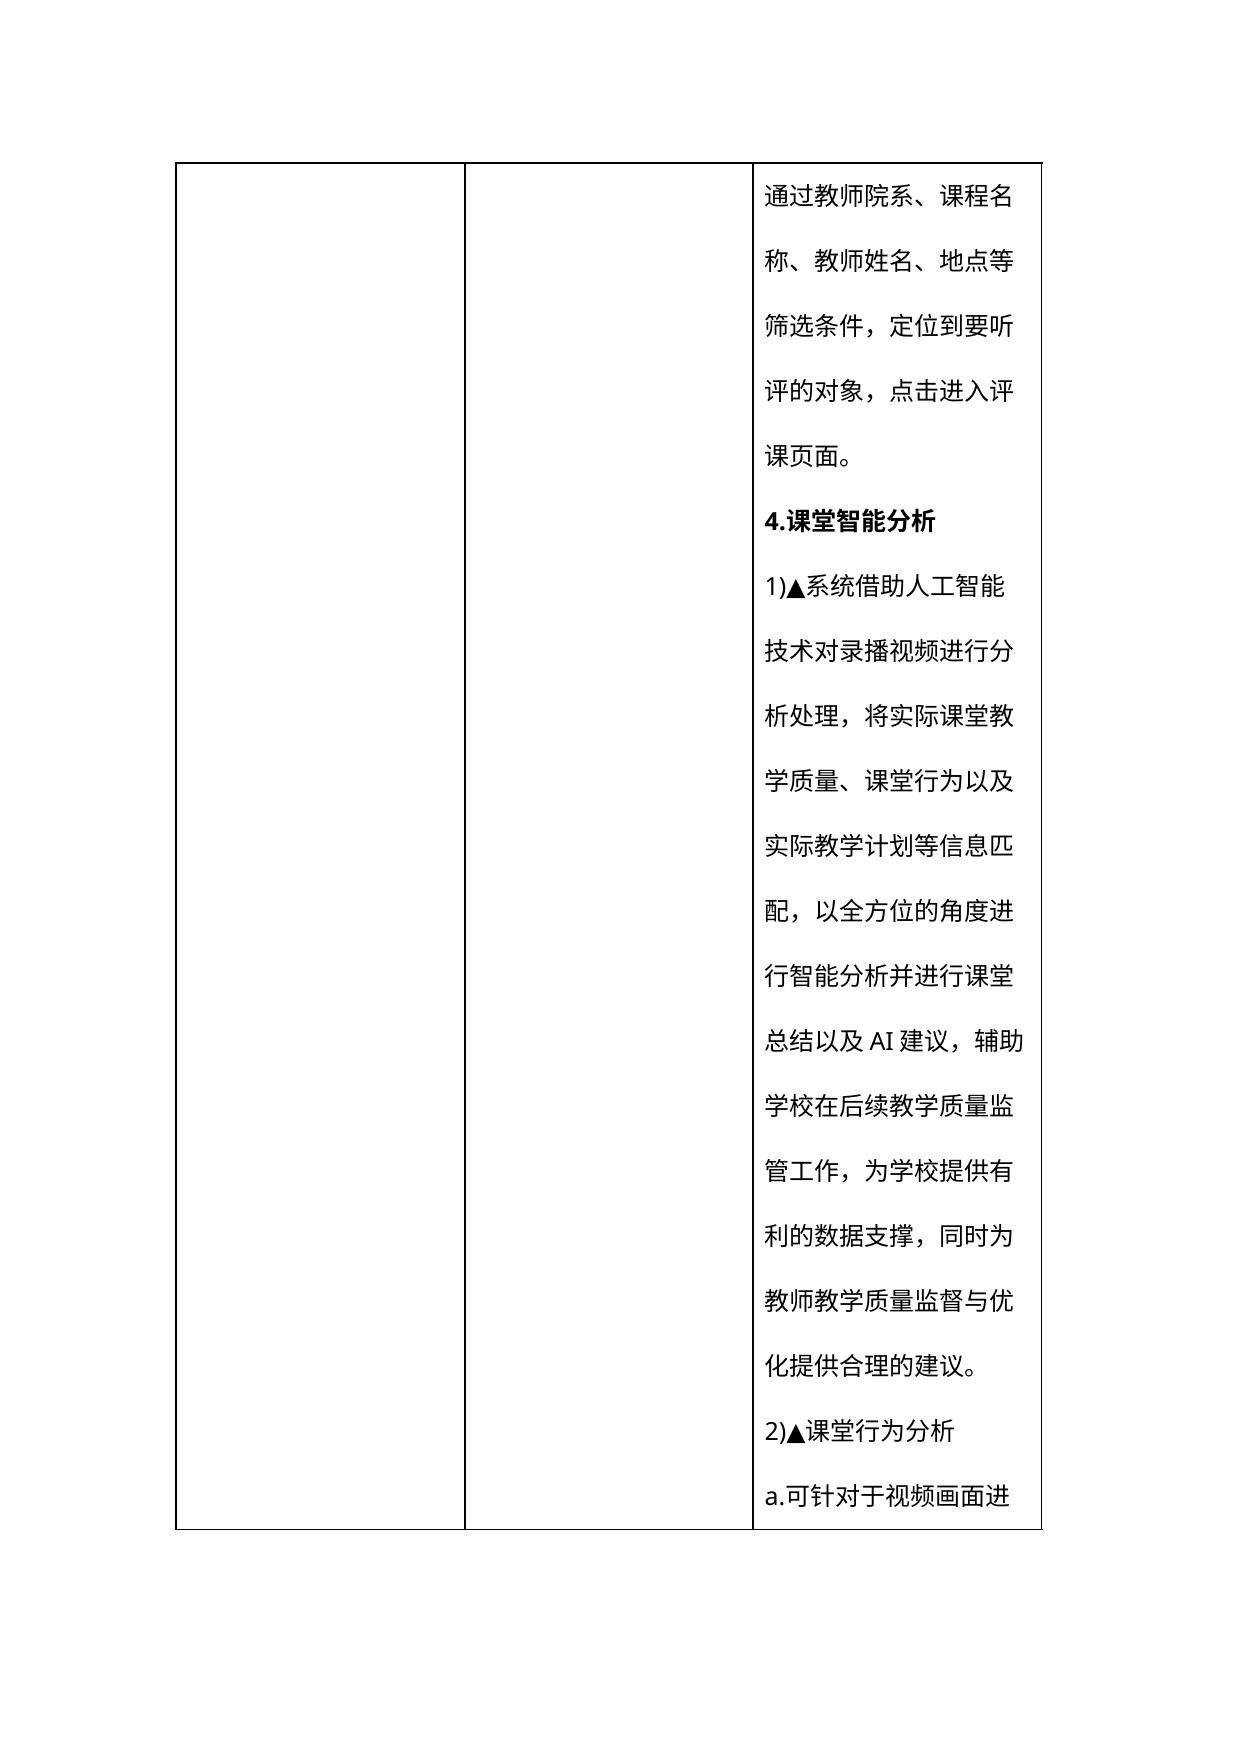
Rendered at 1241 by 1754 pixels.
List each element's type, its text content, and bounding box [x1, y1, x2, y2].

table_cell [754, 164, 1041, 1528]
table_cell 2 [177, 164, 464, 1528]
table_cell [466, 164, 752, 1528]
